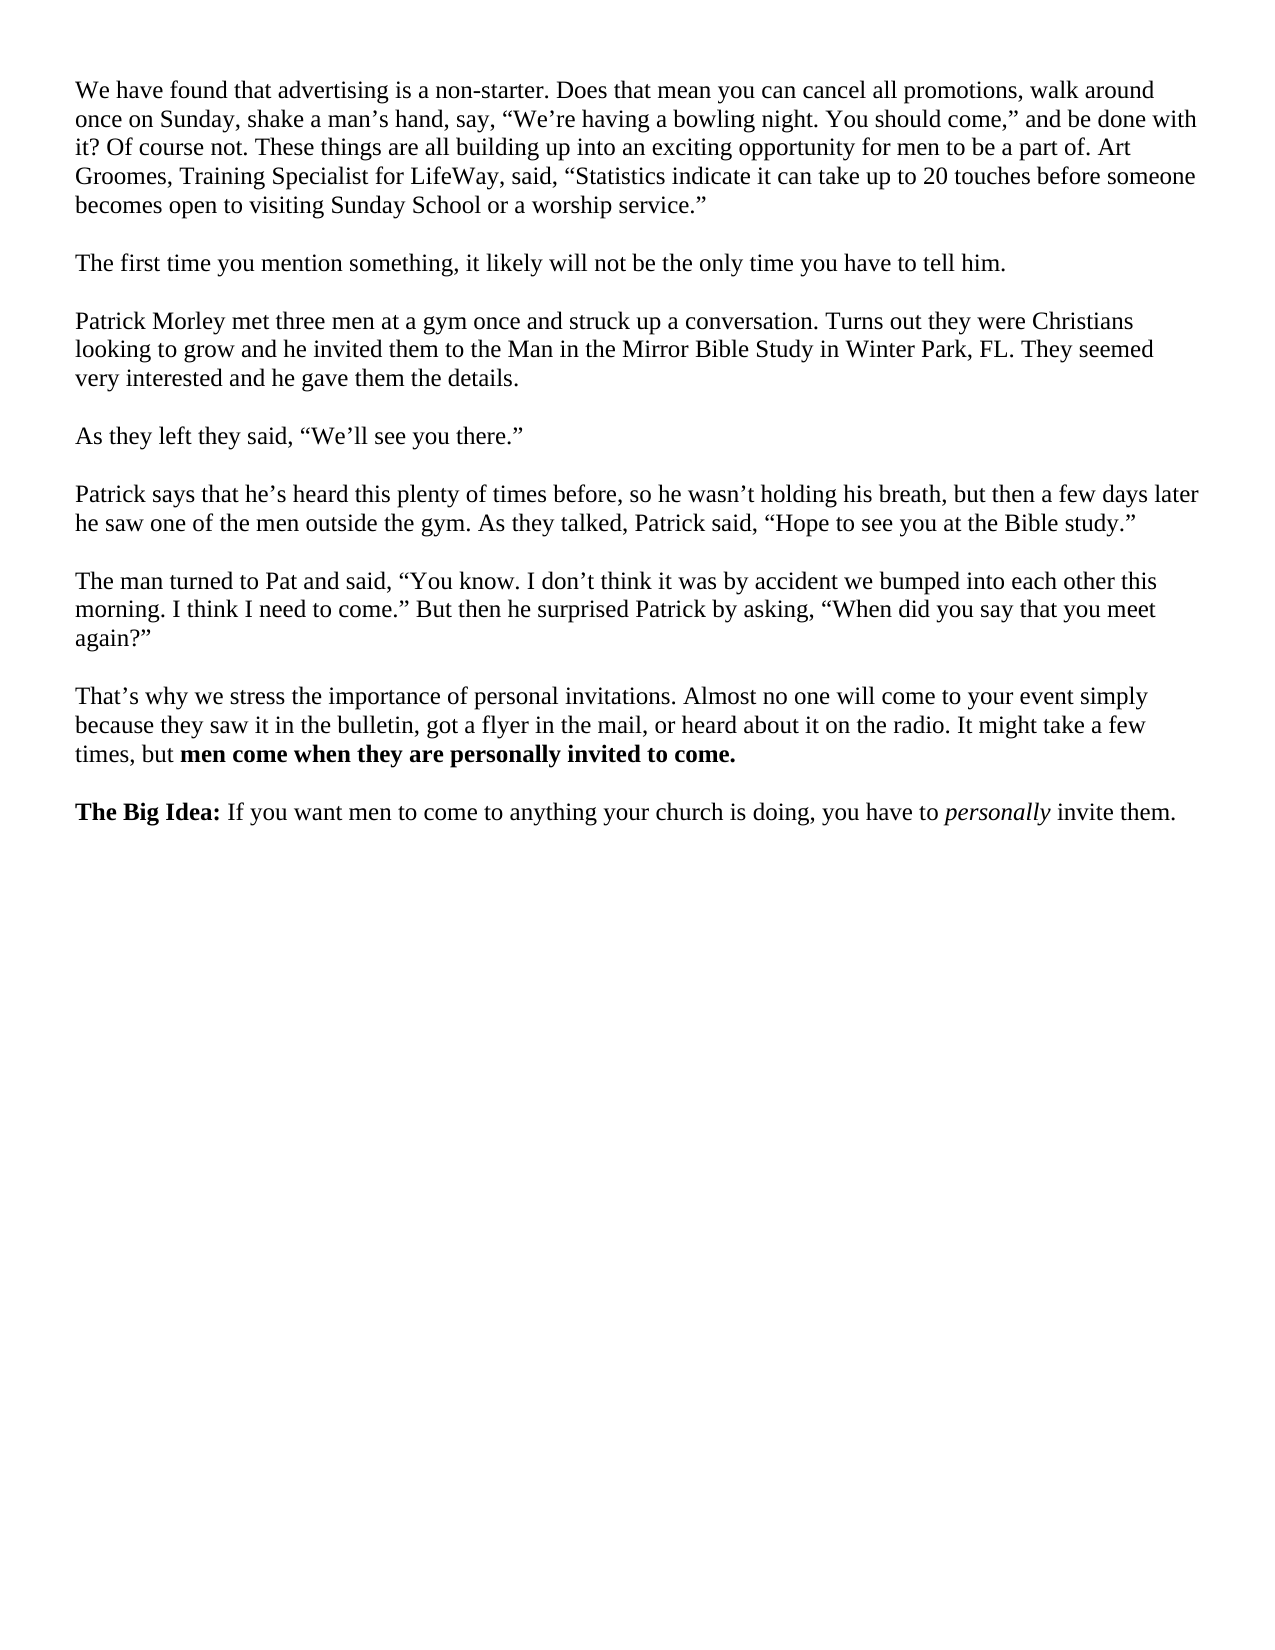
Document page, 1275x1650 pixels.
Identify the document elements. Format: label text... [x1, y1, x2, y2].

text The first time you mention something, it likely will not be the only time you have to tell him. [75, 248, 1200, 277]
text Patrick Morley met three men at a gym once and struck up a conversation. Turns out they were Christians looking to grow and he invited them to the Man in the Mirror Bible Study in Winter Park, FL. They seemed very interested and he gave them the details. [75, 306, 1200, 392]
text The man turned to Pat and said, “You know. I don’t think it was by accident we bumped into each other this morning. I think I need to come.” But then he surprised Patrick by asking, “When did you say that you meet again?” [75, 566, 1200, 652]
text Patrick says that he’s heard this plenty of times before, so he wasn’t holding his breath, but then a few days later he saw one of the men outside the gym. As they talked, Patrick said, “Hope to see you at the Bible study.” [75, 479, 1200, 537]
text We have found that advertising is a non-starter. Does that mean you can cancel all promotions, walk around once on Sunday, shake a man’s hand, say, “We’re having a bowling night. You should come,” and be done with it? Of course not. These things are all building up into an exciting opportunity for men to be a part of. Art Groomes, Training Specialist for LifeWay, said, “Statistics indicate it can take up to 20 touches before someone becomes open to visiting Sunday School or a worship service.” [75, 75, 1200, 219]
text The Big Idea: If you want men to come to anything your church is doing, you have to personally invite them. [75, 797, 1200, 825]
text As they left they said, “We’ll see you there.” [75, 421, 1200, 450]
text That’s why we stress the importance of personal invitations. Almost no one will come to your event simply because they saw it in the bulletin, got a flyer in the mail, or heard about it on the radio. It might take a few times, but men come when they are personally invited to come. [75, 681, 1200, 767]
